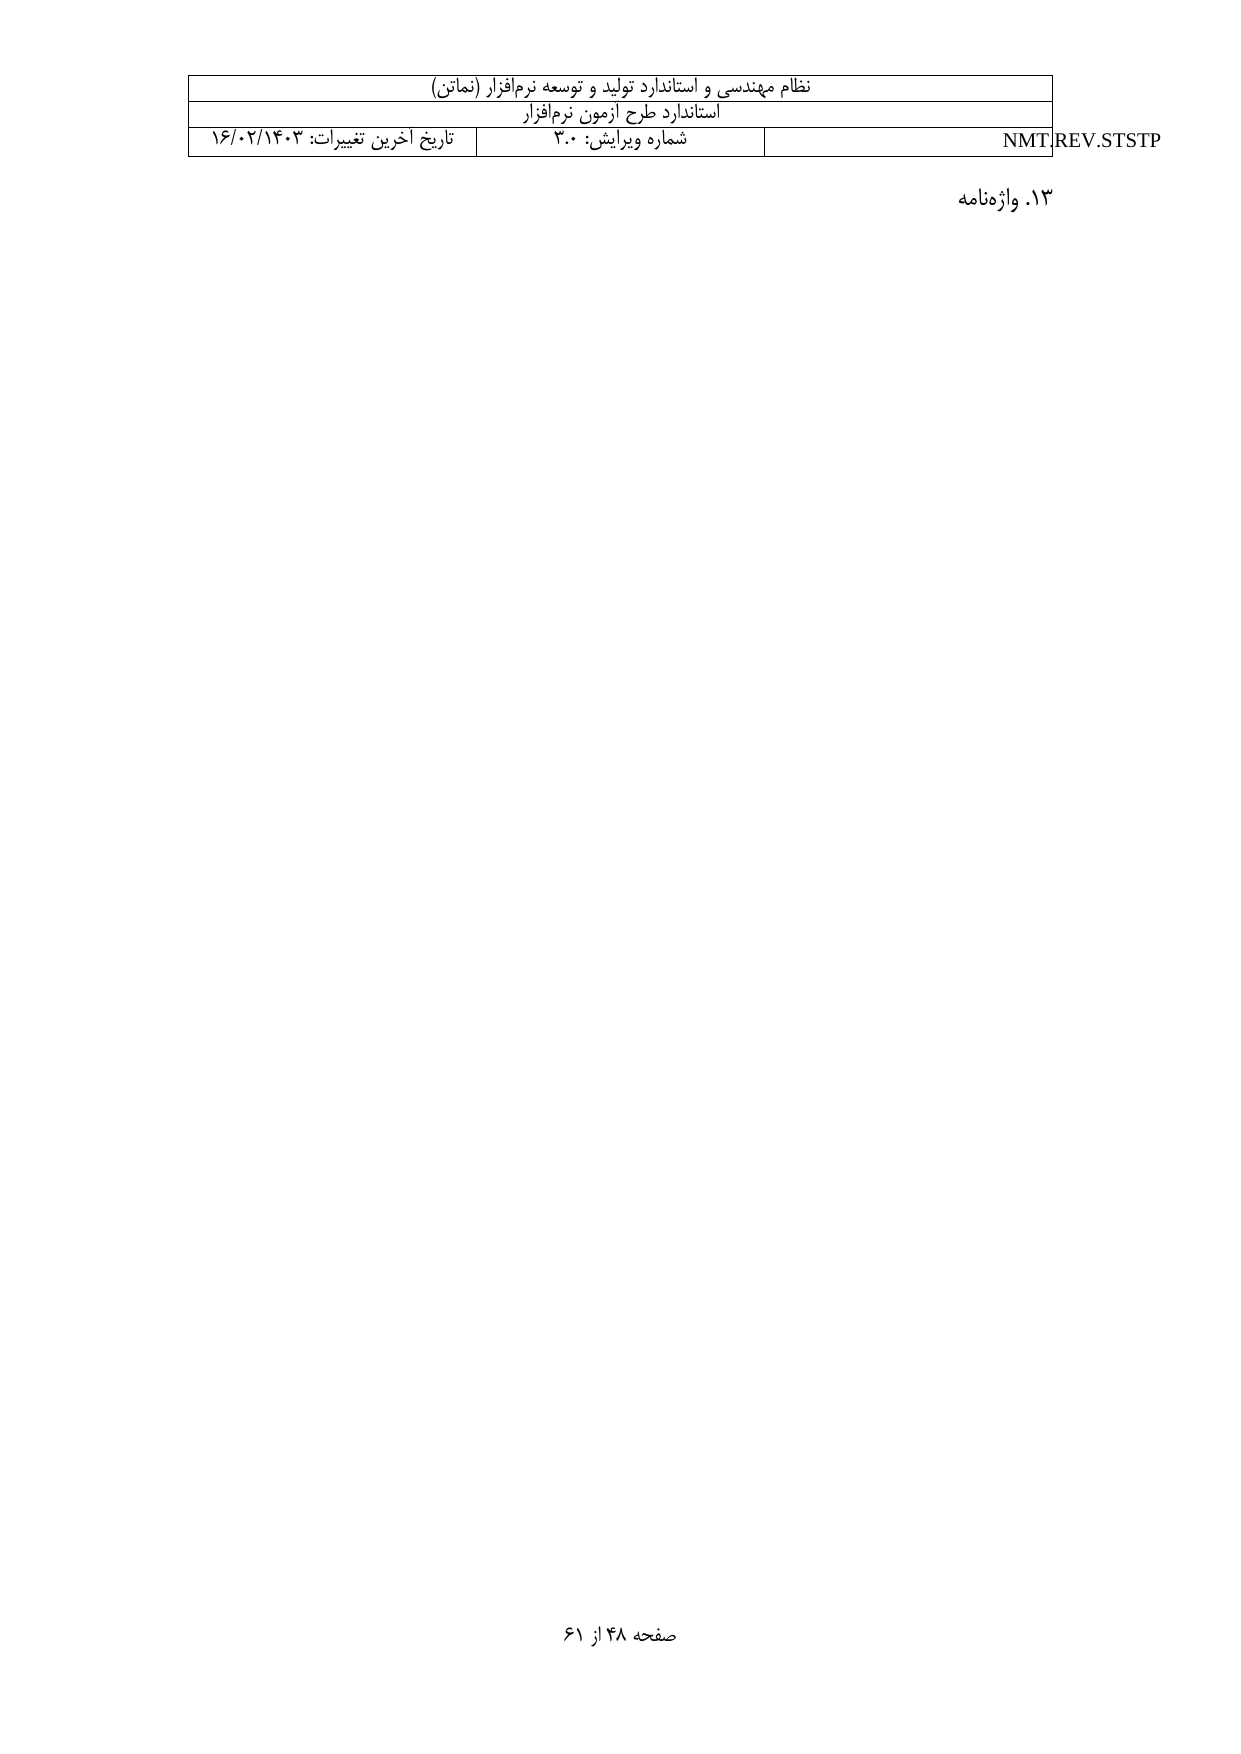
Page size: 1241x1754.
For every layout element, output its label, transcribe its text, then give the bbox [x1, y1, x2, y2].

text 13. واژه‌نامه [187, 186, 1053, 215]
